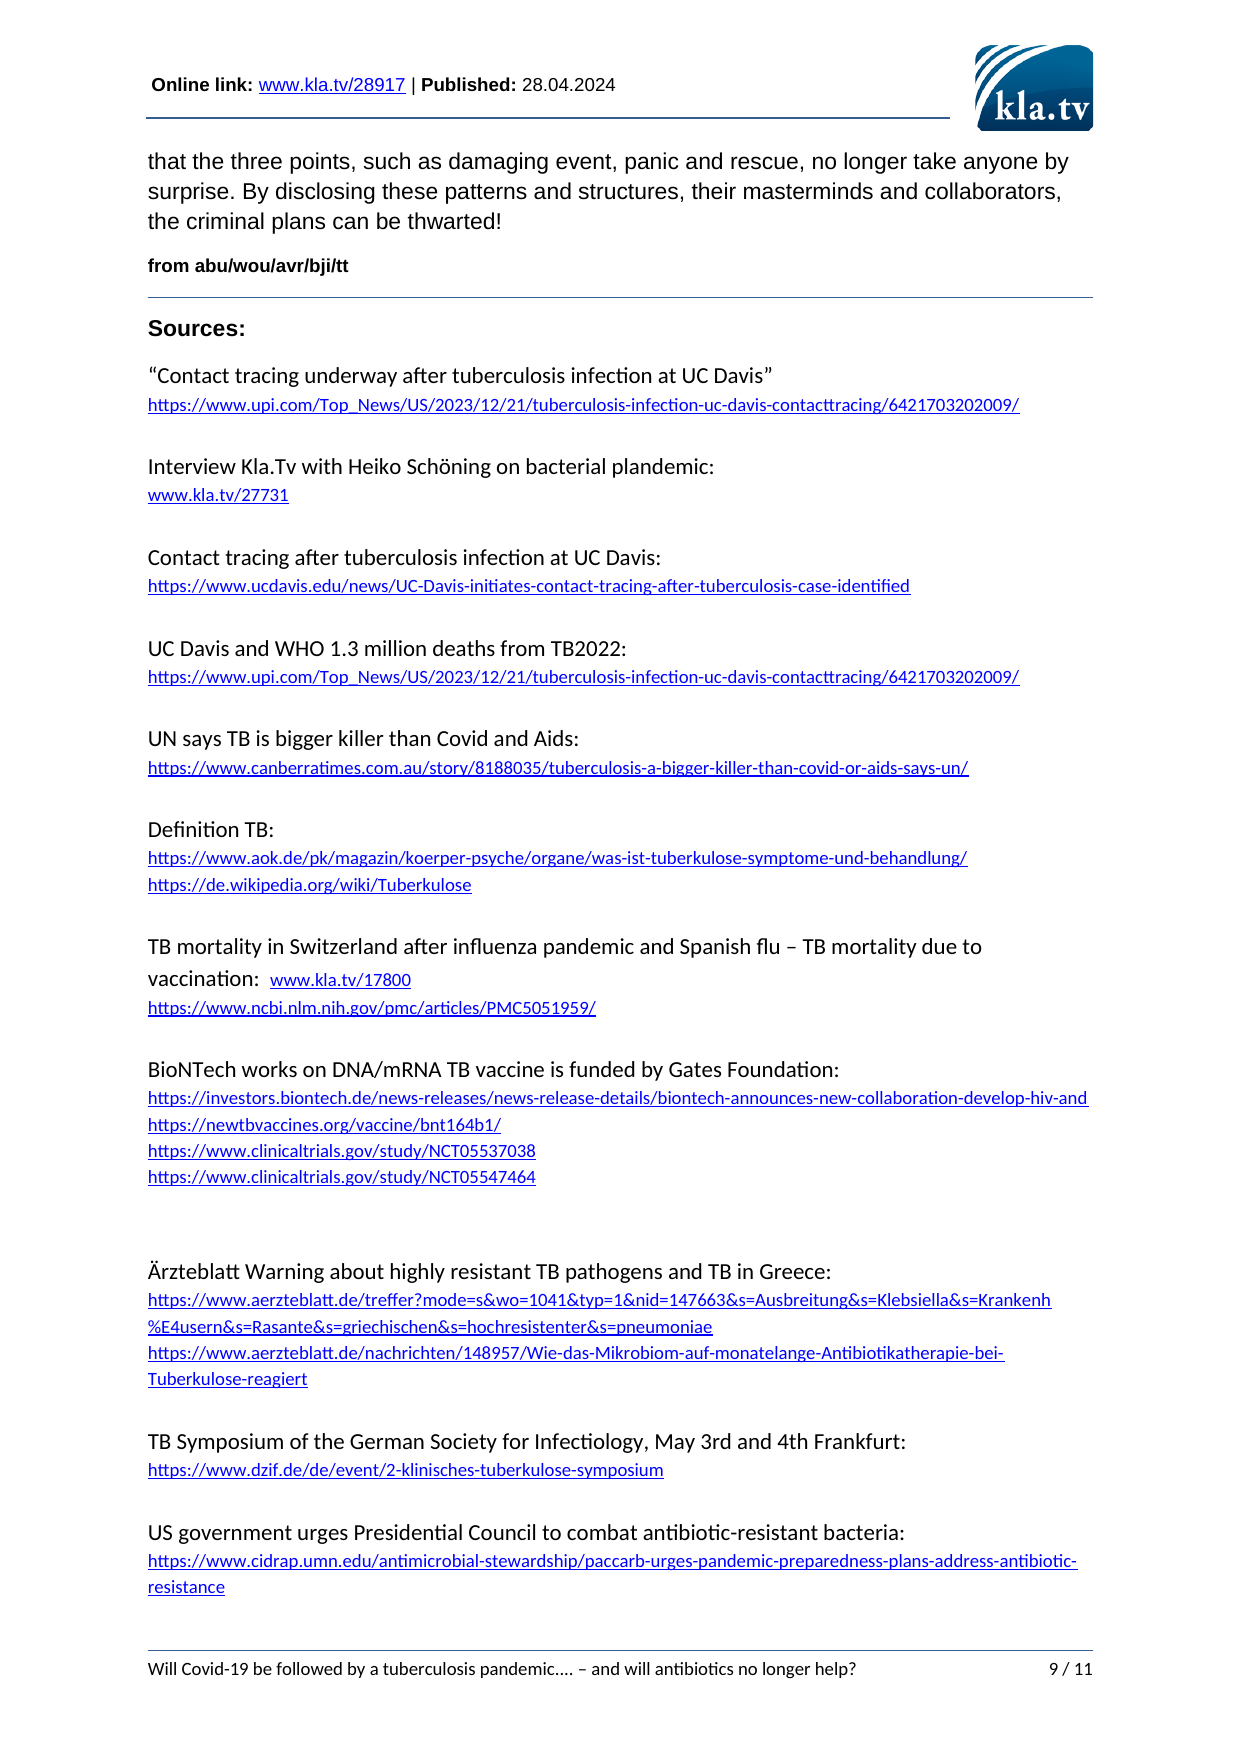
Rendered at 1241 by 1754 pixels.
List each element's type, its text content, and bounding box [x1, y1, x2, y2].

text Sources: [148, 298, 1093, 341]
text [148, 361, 1093, 1631]
text from abu/wou/avr/bji/tt [148, 255, 1093, 276]
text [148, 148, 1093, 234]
